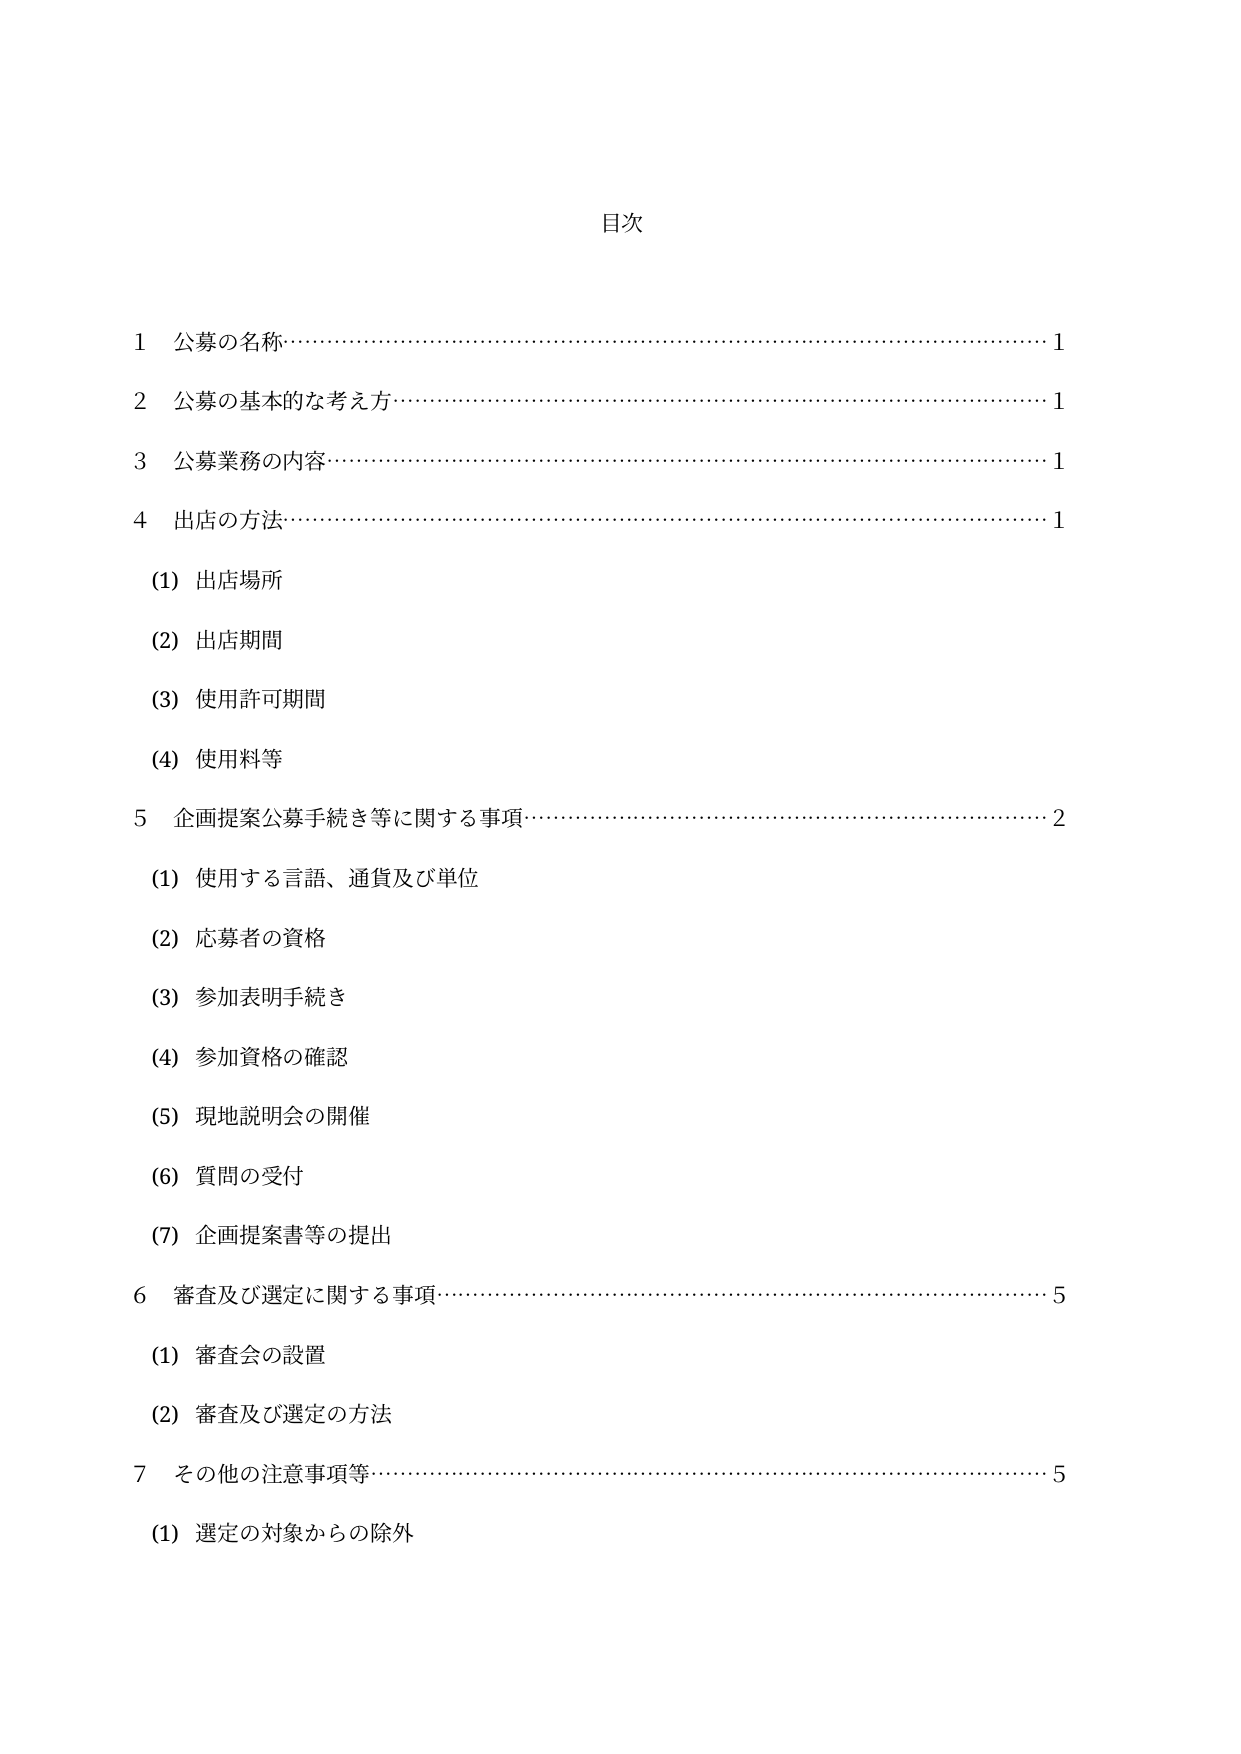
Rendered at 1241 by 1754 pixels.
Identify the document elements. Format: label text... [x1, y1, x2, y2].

text (4) 使用料等 [129, 728, 1114, 788]
text ２ 公募の基本的な考え方………………………………………………………………………………１ [129, 371, 1114, 430]
text ５ 企画提案公募手続き等に関する事項………………………………………………………………２ [129, 788, 1114, 847]
text (2) 出店期間 [129, 609, 1114, 668]
text ４ 出店の方法……………………………………………………………………………………………１ [129, 490, 1114, 549]
text 目次 [129, 192, 1114, 251]
text ３ 公募業務の内容………………………………………………………………………………………１ [129, 430, 1114, 490]
text (1) 出店場所 [129, 549, 1114, 609]
text (2) 応募者の資格 [129, 907, 1114, 966]
text (5) 現地説明会の開催 [129, 1086, 1114, 1145]
text (3) 使用許可期間 [129, 668, 1114, 728]
text (4) 参加資格の確認 [129, 1026, 1114, 1086]
text (1) 選定の対象からの除外 [129, 1503, 1114, 1562]
text (7) 企画提案書等の提出 [129, 1205, 1114, 1264]
text (3) 参加表明手続き [129, 966, 1114, 1026]
text ７ その他の注意事項等…………………………………………………………………………………５ [129, 1443, 1114, 1503]
text (1) 審査会の設置 [129, 1324, 1114, 1383]
text １ 公募の名称……………………………………………………………………………………………１ [129, 311, 1114, 371]
text (1) 使用する言語、通貨及び単位 [129, 847, 1114, 907]
text (6) 質問の受付 [129, 1145, 1114, 1205]
text ６ 審査及び選定に関する事項…………………………………………………………………………５ [129, 1264, 1114, 1324]
text (2) 審査及び選定の方法 [129, 1383, 1114, 1443]
